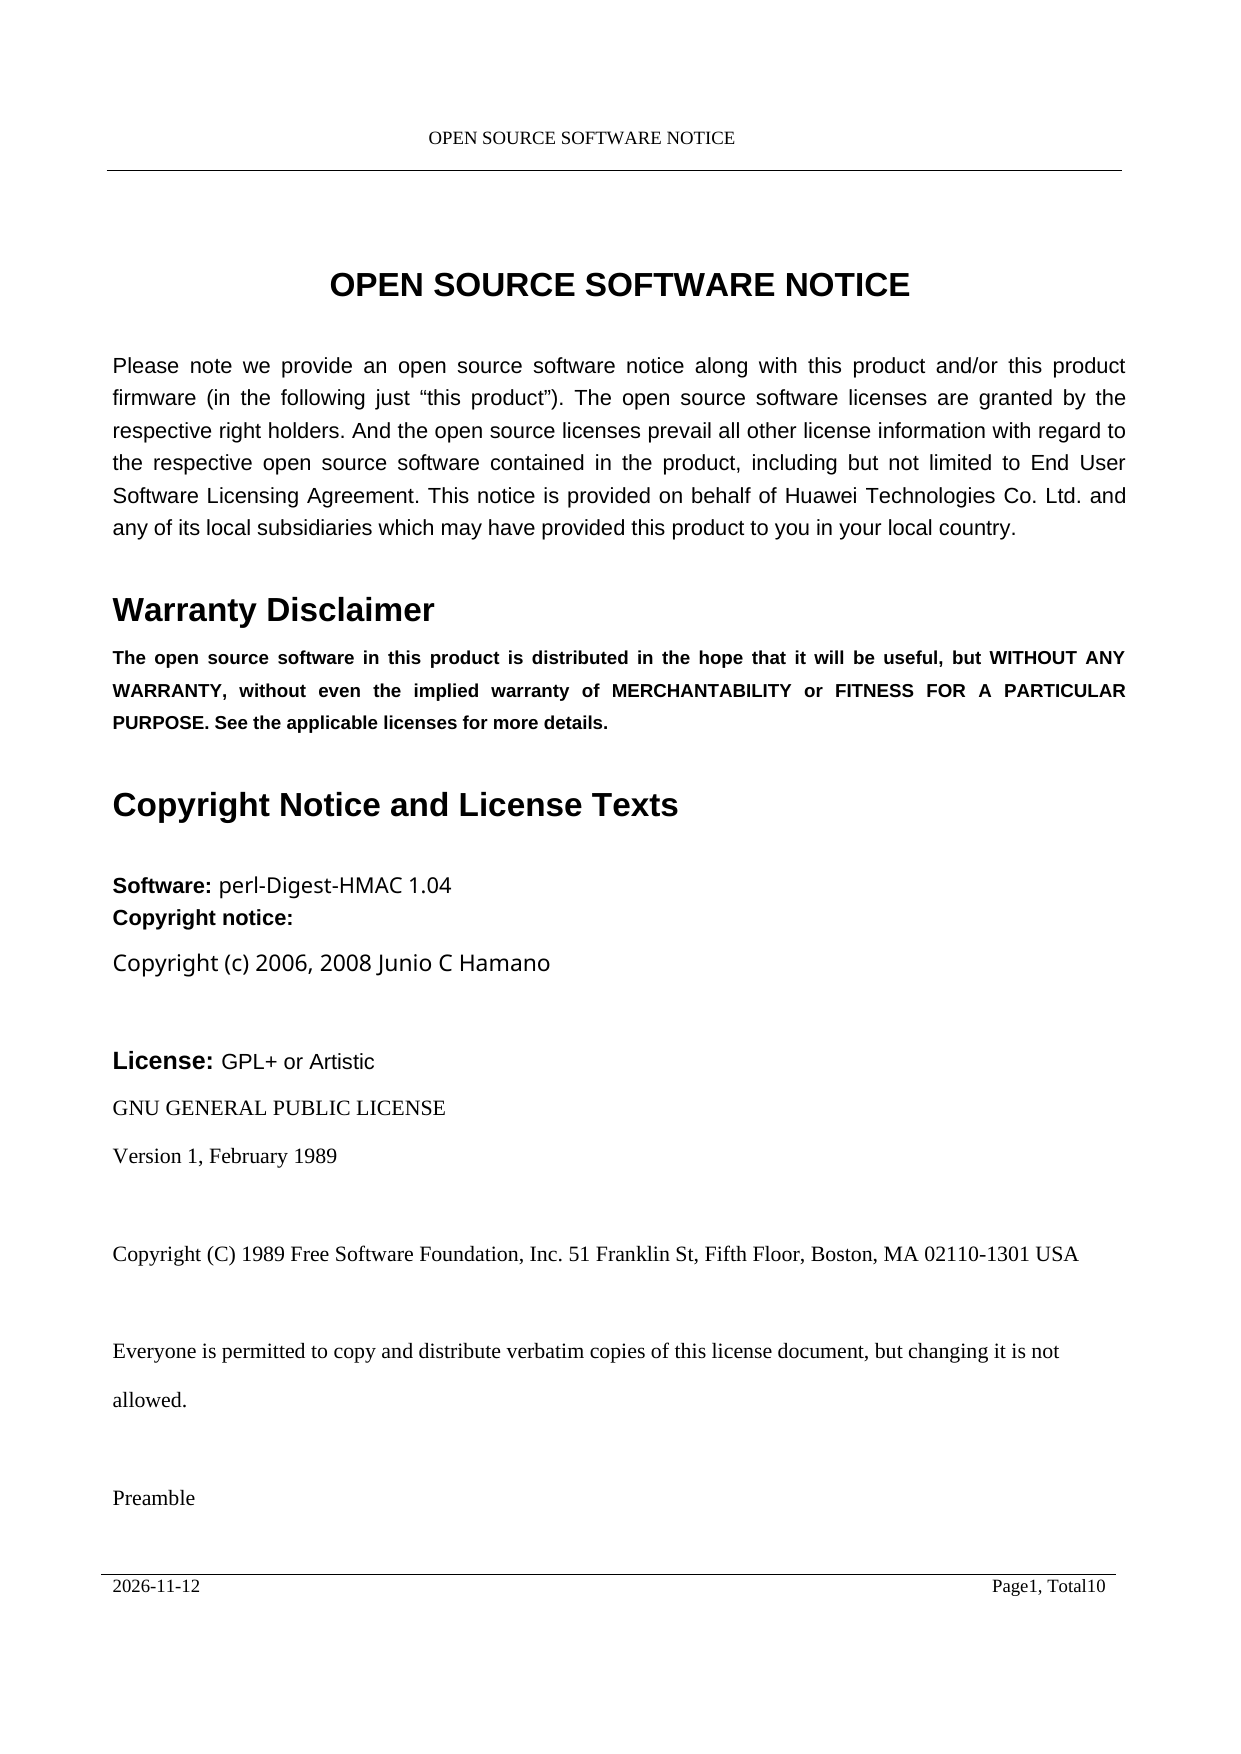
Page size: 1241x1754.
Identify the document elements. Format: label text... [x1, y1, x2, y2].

text Software: perl-Digest-HMAC 1.04 [112, 869, 1128, 901]
text OPEN SOURCE SOFTWARE NOTICE [112, 251, 1128, 316]
text Copyright (c) 2006, 2008 Junio C Hamano [112, 947, 1128, 1028]
text Copyright notice: [112, 901, 1128, 934]
text The open source software in this product is distributed in the hope that it will be useful, but WITHOUT ANY WARRANTY, without even the implied warranty of MERCHANTABILITY or FITNESS FOR A PARTICULAR PURPOSE. See the applicable licenses for more details. [112, 641, 1128, 739]
text Copyright Notice and License Texts [112, 771, 1128, 836]
text License: GPL+ or Artistic [112, 1044, 1128, 1077]
text Please note we provide an open source software notice along with this product and/or this product firmware (in the following just “this product”). The open source software licenses are granted by the respective right holders. And the open source licenses prevail all other license information with regard to the respective open source software contained in the product, including but not limited to End User Software Licensing Agreement. This notice is provided on behalf of Huawei Technologies Co. Ltd. and any of its local subsidiaries which may have provided this product to you in your local country. [112, 349, 1128, 544]
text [112, 1091, 1128, 1513]
text Warranty Disclaimer [112, 576, 1128, 641]
